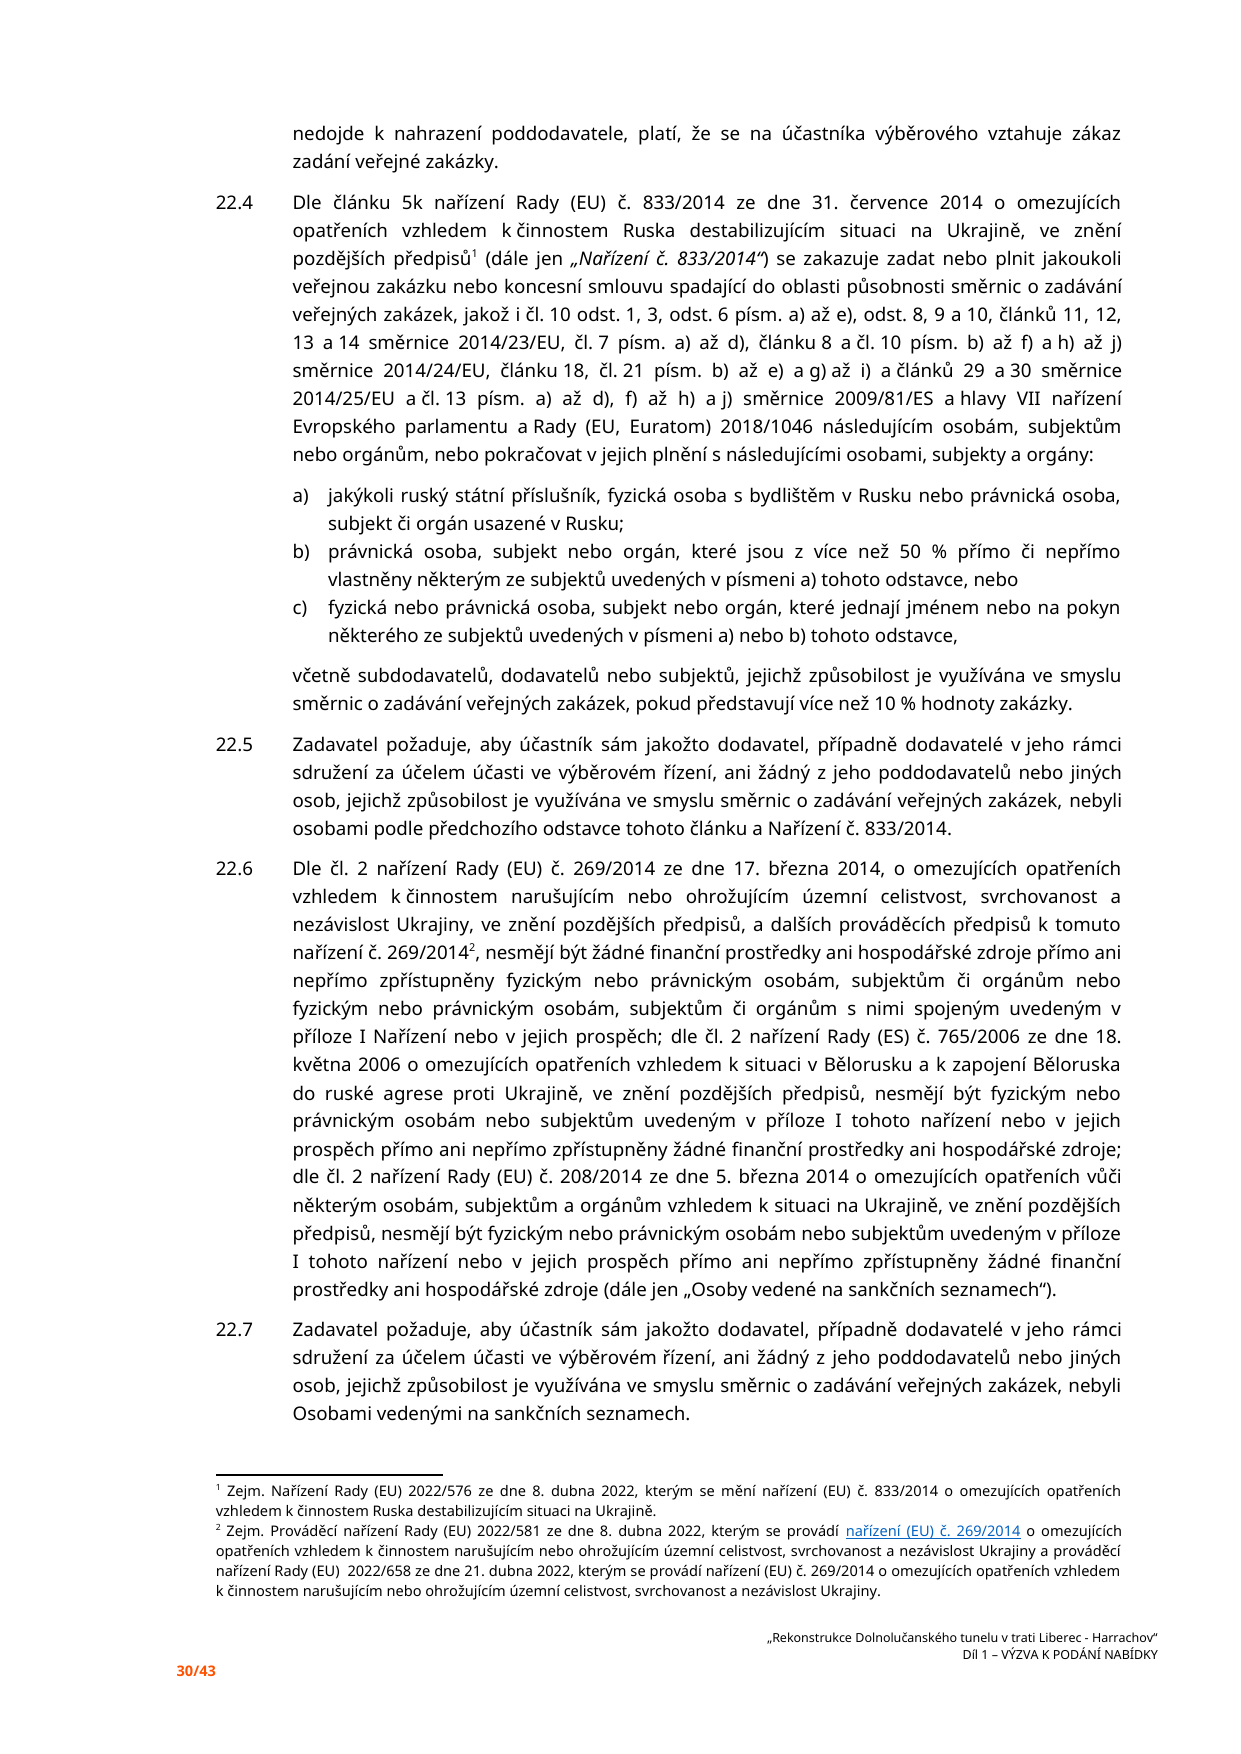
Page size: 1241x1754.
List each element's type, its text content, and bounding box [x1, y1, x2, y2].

list jakýkoli ruský státní příslušník, fyzická osoba s bydlištěm v Rusku nebo právnická osoba, subjekt či orgán usazené v Rusku; [292, 482, 1122, 535]
list fyzická nebo právnická osoba, subjekt nebo orgán, které jednají jménem nebo na pokyn některého ze subjektů uvedených v písmeni a) nebo b) tohoto odstavce, [292, 594, 1122, 647]
list včetně subdodavatelů, dodavatelů nebo subjektů, jejichž způsobilost je využívána ve smyslu směrnic o zadávání veřejných zakázek, pokud představují více než 10 % hodnoty zakázky. [292, 662, 1122, 716]
text Dle čl. 2 nařízení Rady (EU) č. 269/2014 ze dne 17. března 2014, o omezujících opatřeních vzhledem k činnostem narušujícím nebo ohrožujícím územní celistvost, svrchovanost a nezávislost Ukrajiny, ve znění pozdějších předpisů, a dalších prováděcích předpisů k tomuto nařízení č. 269/2014, nesmějí být žádné finanční prostředky ani hospodářské zdroje přímo ani nepřímo zpřístupněny fyzickým nebo právnickým osobám, subjektům či orgánům nebo fyzickým nebo právnickým osobám, subjektům či orgánům s nimi spojeným uvedeným v příloze I Nařízení nebo v jejich prospěch; dle čl. 2 nařízení Rady (ES) č. 765/2006 ze dne 18. května 2006 o omezujících opatřeních vzhledem k situaci v Bělorusku a k zapojení Běloruska do ruské agrese proti Ukrajině, ve znění pozdějších předpisů, nesmějí být fyzickým nebo právnickým osobám nebo subjektům uvedeným v příloze I tohoto nařízení nebo v jejich prospěch přímo ani nepřímo zpřístupněny žádné finanční prostředky ani hospodářské zdroje; dle čl. 2 nařízení Rady (EU) č. 208/2014 ze dne 5. března 2014 o omezujících opatřeních vůči některým osobám, subjektům a orgánům vzhledem k situaci na Ukrajině, ve znění pozdějších předpisů, nesmějí být fyzickým nebo právnickým osobám nebo subjektům uvedeným v příloze I tohoto nařízení nebo v jejich prospěch přímo ani nepřímo zpřístupněny žádné finanční prostředky ani hospodářské zdroje (dále jen „Osoby vedené na sankčních seznamech“). [216, 856, 1122, 1301]
list právnická osoba, subjekt nebo orgán, které jsou z více než 50 % přímo či nepřímo vlastněny některým ze subjektů uvedených v písmeni a) tohoto odstavce, nebo [292, 538, 1122, 591]
text Dle článku 5k nařízení Rady (EU) č. 833/2014 ze dne 31. července 2014 o omezujících opatřeních vzhledem k činnostem Ruska destabilizujícím situaci na Ukrajině, ve znění pozdějších předpisů (dále jen „Nařízení č. 833/2014“) se zakazuje zadat nebo plnit jakoukoli veřejnou zakázku nebo koncesní smlouvu spadající do oblasti působnosti směrnic o zadávání veřejných zakázek, jakož i čl. 10 odst. 1, 3, odst. 6 písm. a) až e), odst. 8, 9 a 10, článků 11, 12, 13 a 14 směrnice 2014/23/EU, čl. 7 písm. a) až d), článku 8 a čl. 10 písm. b) až f) a h) až j) směrnice 2014/24/EU, článku 18, čl. 21 písm. b) až e) a g) až i) a článků 29 a 30 směrnice 2014/25/EU a čl. 13 písm. a) až d), f) až h) a j) směrnice 2009/81/ES a hlavy VII nařízení Evropského parlamentu a Rady (EU, Euratom) 2018/1046 následujícím osobám, subjektům nebo orgánům, nebo pokračovat v jejich plnění s následujícími osobami, subjekty a orgány: [216, 189, 1122, 467]
text Zadavatel požaduje, aby účastník sám jakožto dodavatel, případně dodavatelé v jeho rámci sdružení za účelem účasti ve výběrovém řízení, ani žádný z jeho poddodavatelů nebo jiných osob, jejichž způsobilost je využívána ve smyslu směrnic o zadávání veřejných zakázek, nebyli Osobami vedenými na sankčních seznamech. [216, 1316, 1122, 1426]
text Zadavatel požaduje, aby účastník sám jakožto dodavatel, případně dodavatelé v jeho rámci sdružení za účelem účasti ve výběrovém řízení, ani žádný z jeho poddodavatelů nebo jiných osob, jejichž způsobilost je využívána ve smyslu směrnic o zadávání veřejných zakázek, nebyli osobami podle předchozího odstavce tohoto článku a Nařízení č. 833/2014. [216, 731, 1122, 841]
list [292, 121, 1122, 174]
